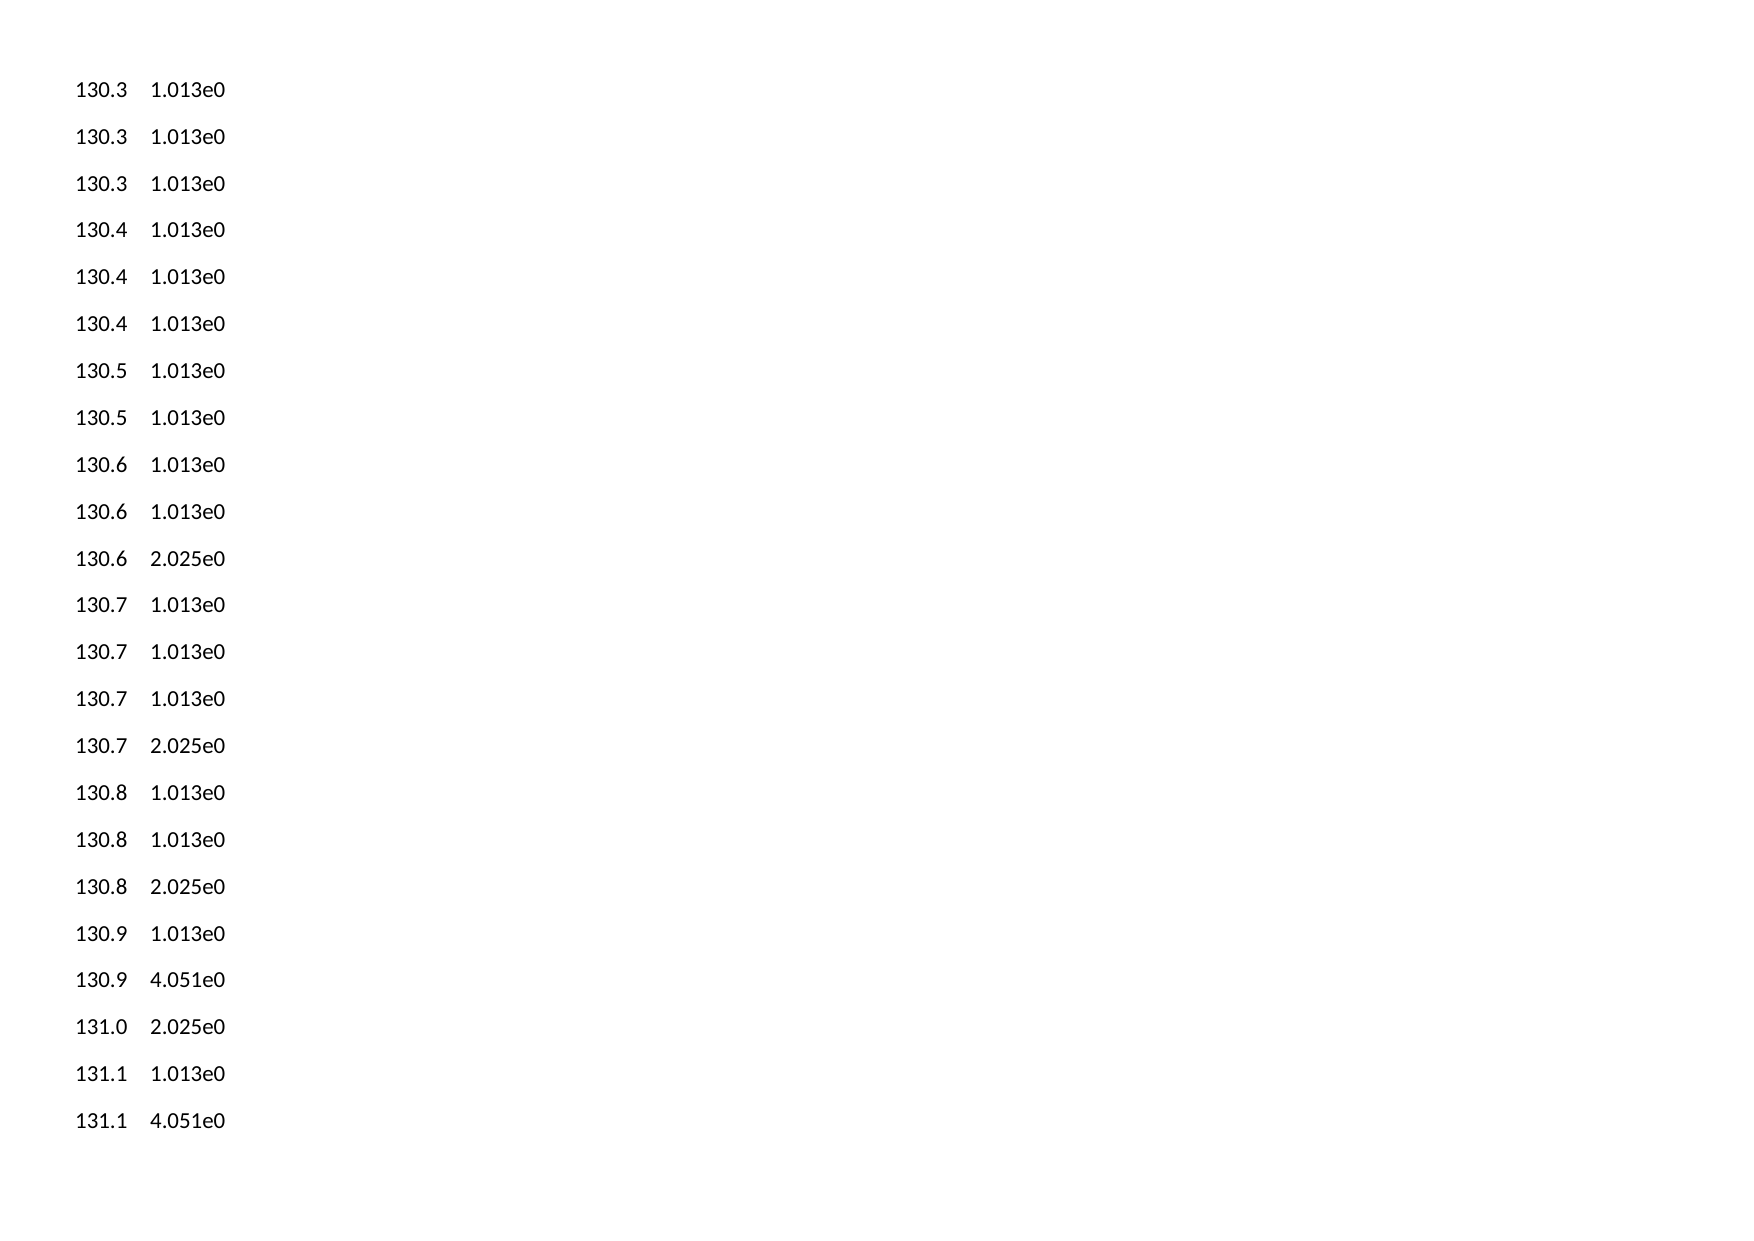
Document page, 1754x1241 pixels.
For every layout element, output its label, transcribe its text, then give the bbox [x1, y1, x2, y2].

text 131.0 2.025e0 [75, 1012, 1679, 1041]
text 130.5 1.013e0 [75, 356, 1679, 384]
text 130.8 1.013e0 [75, 778, 1679, 806]
text 130.4 1.013e0 [75, 262, 1679, 291]
text 130.6 1.013e0 [75, 450, 1679, 478]
text 130.7 1.013e0 [75, 684, 1679, 712]
text 130.9 4.051e0 [75, 966, 1679, 994]
text 130.8 1.013e0 [75, 825, 1679, 853]
text 130.8 2.025e0 [75, 872, 1679, 900]
text 130.3 1.013e0 [75, 75, 1679, 103]
text 130.7 1.013e0 [75, 591, 1679, 619]
text 130.6 1.013e0 [75, 497, 1679, 525]
text 131.1 1.013e0 [75, 1059, 1679, 1087]
text 130.3 1.013e0 [75, 169, 1679, 197]
text 130.4 1.013e0 [75, 309, 1679, 337]
text 130.4 1.013e0 [75, 216, 1679, 244]
text 130.9 1.013e0 [75, 919, 1679, 947]
text 130.7 2.025e0 [75, 731, 1679, 759]
text 130.5 1.013e0 [75, 403, 1679, 431]
text 130.3 1.013e0 [75, 122, 1679, 150]
text 130.6 2.025e0 [75, 544, 1679, 572]
text 131.1 4.051e0 [75, 1106, 1679, 1134]
text 130.7 1.013e0 [75, 637, 1679, 666]
